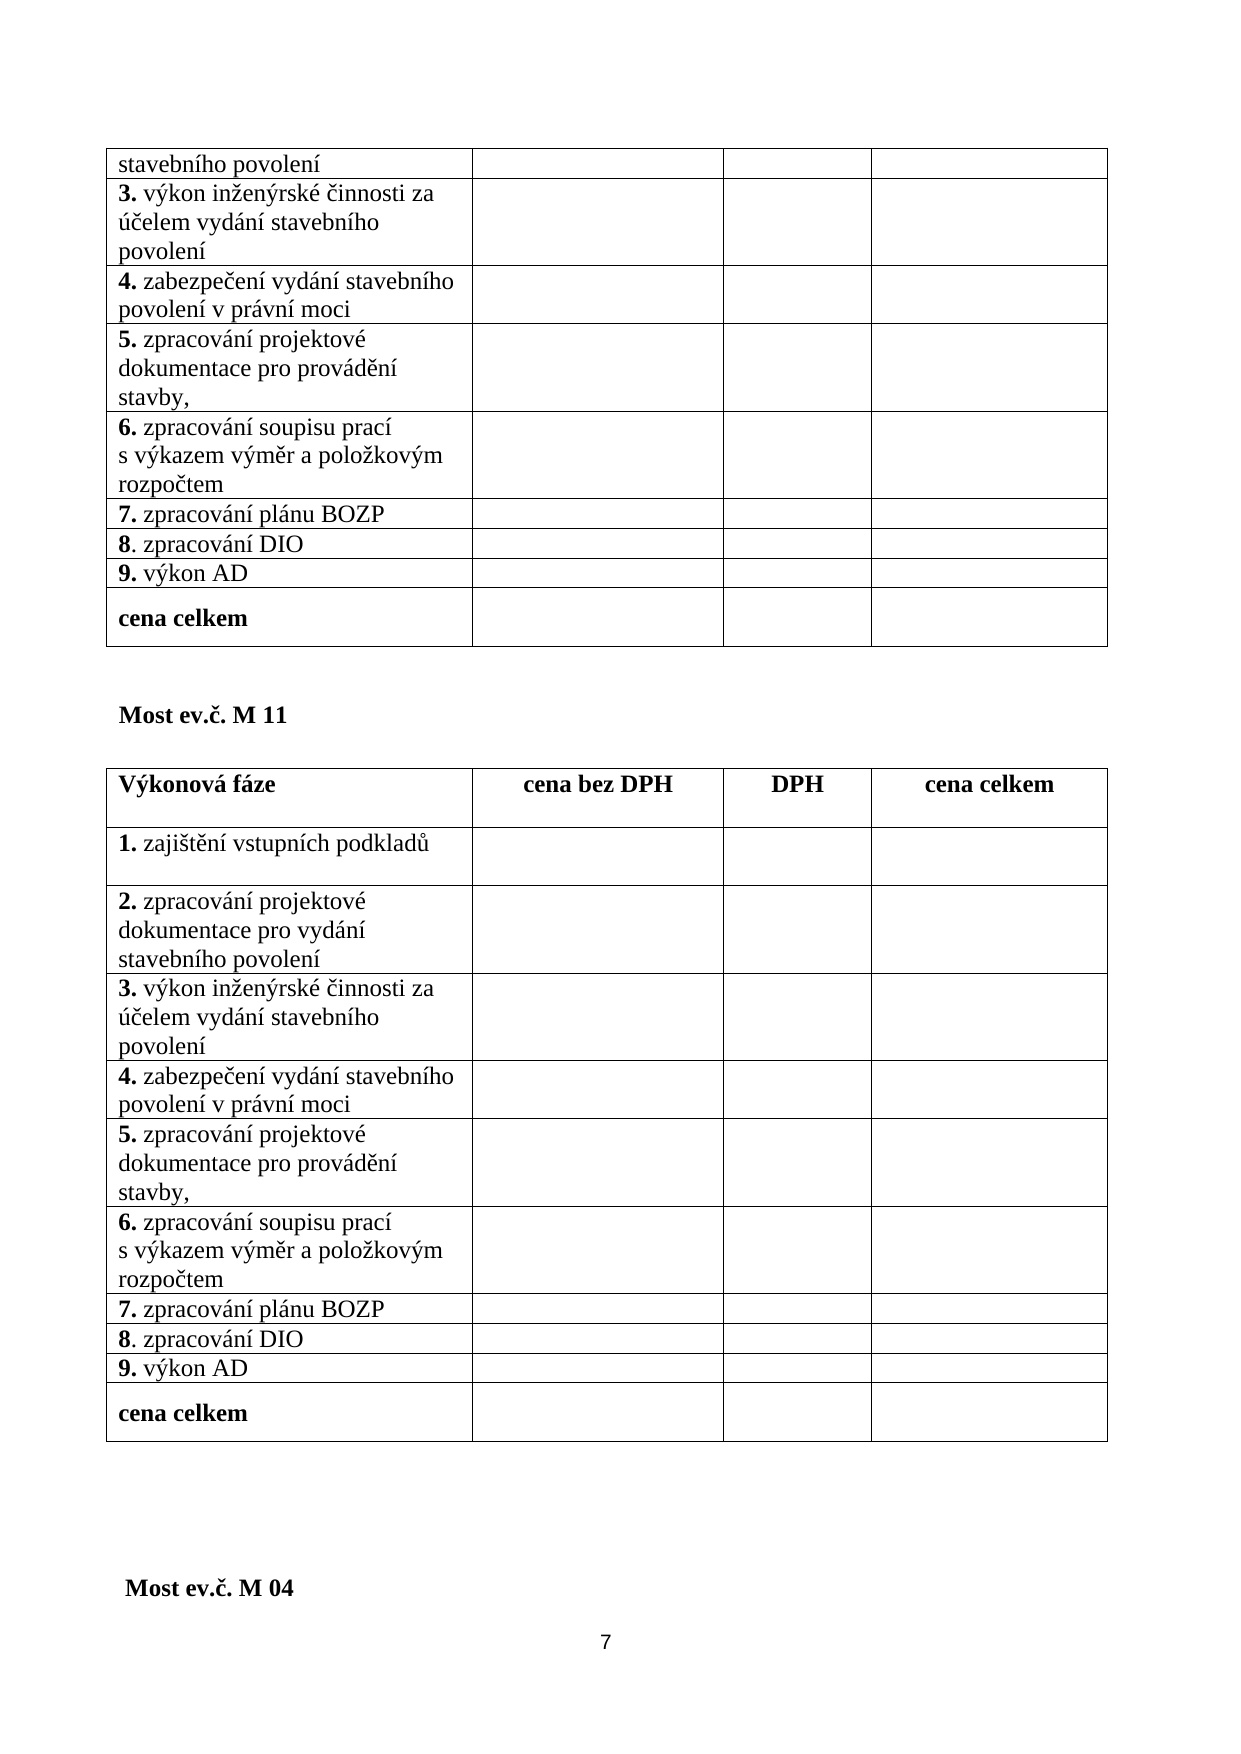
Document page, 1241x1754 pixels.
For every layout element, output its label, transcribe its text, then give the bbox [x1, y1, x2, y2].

table_cell [473, 499, 723, 528]
table_cell 6. zpracování soupisu prací s výkazem výměr a položkovým rozpočtem [107, 412, 472, 498]
table_cell 7. zpracování plánu BOZP [107, 499, 472, 528]
table_cell 6. zpracování soupisu prací s výkazem výměr a položkovým rozpočtem [107, 1207, 472, 1293]
table_cell [473, 1324, 723, 1352]
table_cell [473, 1119, 723, 1206]
table_cell [872, 974, 1107, 1060]
table_header cena bez DPH [473, 769, 723, 827]
table_cell [724, 1354, 871, 1382]
table_cell [473, 974, 723, 1060]
table_cell [872, 1383, 1107, 1441]
table_cell [724, 559, 871, 587]
table_cell [724, 1383, 871, 1441]
table_header DPH [724, 769, 871, 827]
table_cell [724, 324, 871, 411]
table_cell [872, 529, 1107, 557]
table_cell [872, 1061, 1107, 1118]
table_cell [724, 828, 871, 885]
table_cell [473, 149, 723, 177]
table_cell 9. výkon AD [107, 1354, 472, 1382]
table_cell [872, 1294, 1107, 1323]
table_header Výkonová fáze [107, 769, 472, 827]
table_cell [473, 828, 723, 885]
table_cell [724, 529, 871, 557]
table_cell [724, 974, 871, 1060]
text Most ev.č. M 04 [118, 1573, 1093, 1602]
table_cell [724, 588, 871, 646]
table_cell [473, 179, 723, 265]
table_cell 3. výkon inženýrské činnosti za účelem vydání stavebního povolení [107, 974, 472, 1060]
table_cell 4. zabezpečení vydání stavebního povolení v právní moci [107, 1061, 472, 1118]
table_cell [724, 1324, 871, 1352]
table_cell 7. zpracování plánu BOZP [107, 1294, 472, 1323]
table_cell [872, 886, 1107, 972]
table_cell [473, 1294, 723, 1323]
table_cell [724, 1294, 871, 1323]
table_cell [724, 1061, 871, 1118]
table_cell [872, 499, 1107, 528]
table_cell [473, 529, 723, 557]
table_cell [473, 1354, 723, 1382]
table_cell 1. zajištění vstupních podkladů [107, 828, 472, 885]
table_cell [107, 149, 472, 177]
table_cell [724, 499, 871, 528]
table_cell [473, 412, 723, 498]
table_cell [872, 266, 1107, 323]
table_cell 8. zpracování DIO [107, 529, 472, 557]
table_cell [473, 324, 723, 411]
table_cell 3. výkon inženýrské činnosti za účelem vydání stavebního povolení [107, 179, 472, 265]
table_cell 2. zpracování projektové dokumentace pro vydání stavebního povolení [107, 886, 472, 972]
table_cell [872, 179, 1107, 265]
table_cell [473, 266, 723, 323]
table_cell [473, 1207, 723, 1293]
table_cell 4. zabezpečení vydání stavebního povolení v právní moci [107, 266, 472, 323]
table_cell cena celkem [107, 1383, 472, 1441]
table_cell [724, 886, 871, 972]
table_cell [872, 828, 1107, 885]
table_cell [872, 1119, 1107, 1206]
table_cell [872, 1207, 1107, 1293]
table_header cena celkem [872, 769, 1107, 827]
table_cell [872, 588, 1107, 646]
table_cell cena celkem [107, 588, 472, 646]
table_cell 9. výkon AD [107, 559, 472, 587]
table_cell [872, 1354, 1107, 1382]
table_cell [872, 149, 1107, 177]
table_cell 8. zpracování DIO [107, 1324, 472, 1352]
table_cell [872, 324, 1107, 411]
table_cell [473, 1061, 723, 1118]
table_cell [724, 1119, 871, 1206]
table_cell [724, 412, 871, 498]
table_cell [872, 559, 1107, 587]
table_cell [473, 588, 723, 646]
text Most ev.č. M 11 [118, 701, 1093, 729]
table_cell [872, 412, 1107, 498]
table_cell [473, 1383, 723, 1441]
table_cell 5. zpracování projektové dokumentace pro provádění stavby, [107, 324, 472, 411]
table_cell [724, 149, 871, 177]
table_cell [724, 179, 871, 265]
table_cell [872, 1324, 1107, 1352]
table_cell [473, 886, 723, 972]
table_cell [473, 559, 723, 587]
table_cell [724, 1207, 871, 1293]
table_cell 5. zpracování projektové dokumentace pro provádění stavby, [107, 1119, 472, 1206]
table_cell [724, 266, 871, 323]
